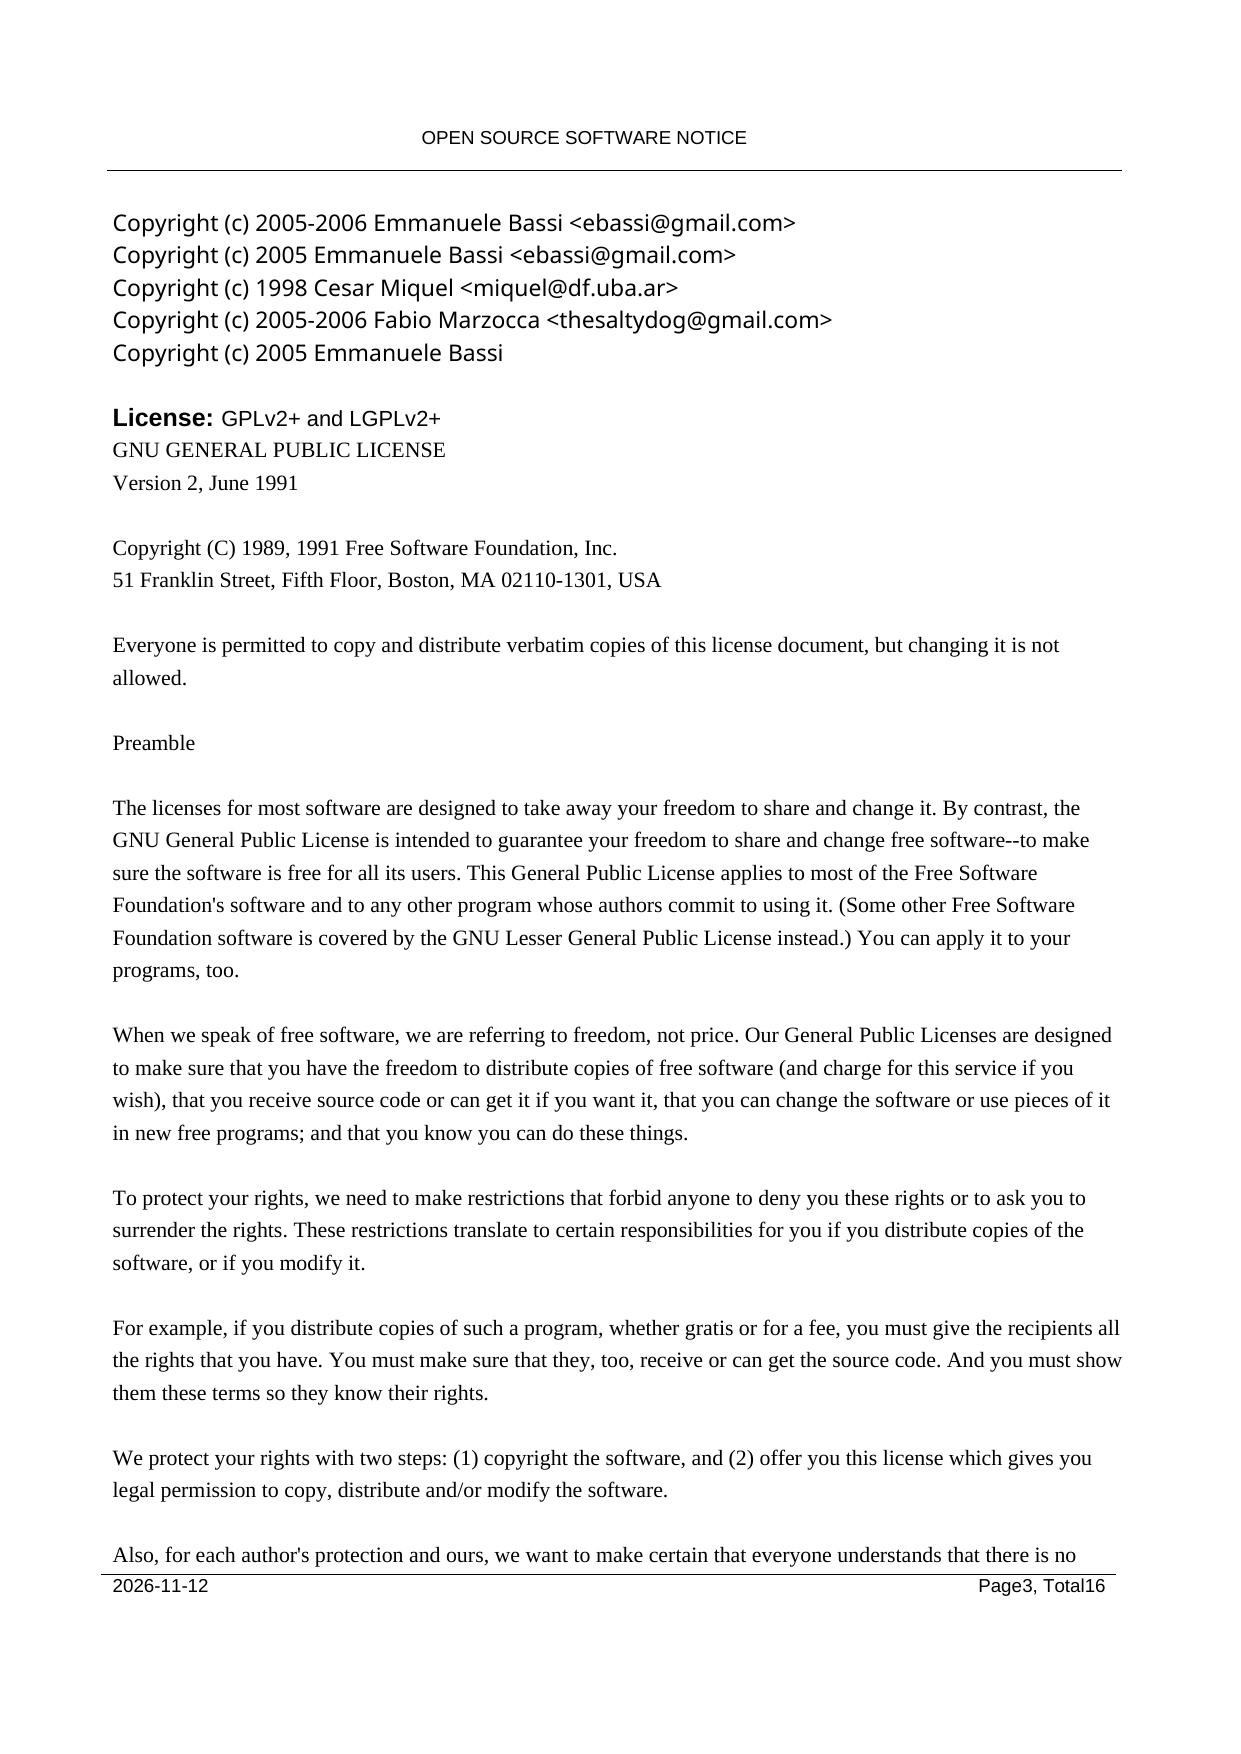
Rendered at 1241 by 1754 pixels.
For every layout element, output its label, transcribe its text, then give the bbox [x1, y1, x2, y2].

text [112, 206, 1128, 401]
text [112, 434, 1128, 1571]
text License: GPLv2+ and LGPLv2+ [112, 401, 1128, 434]
